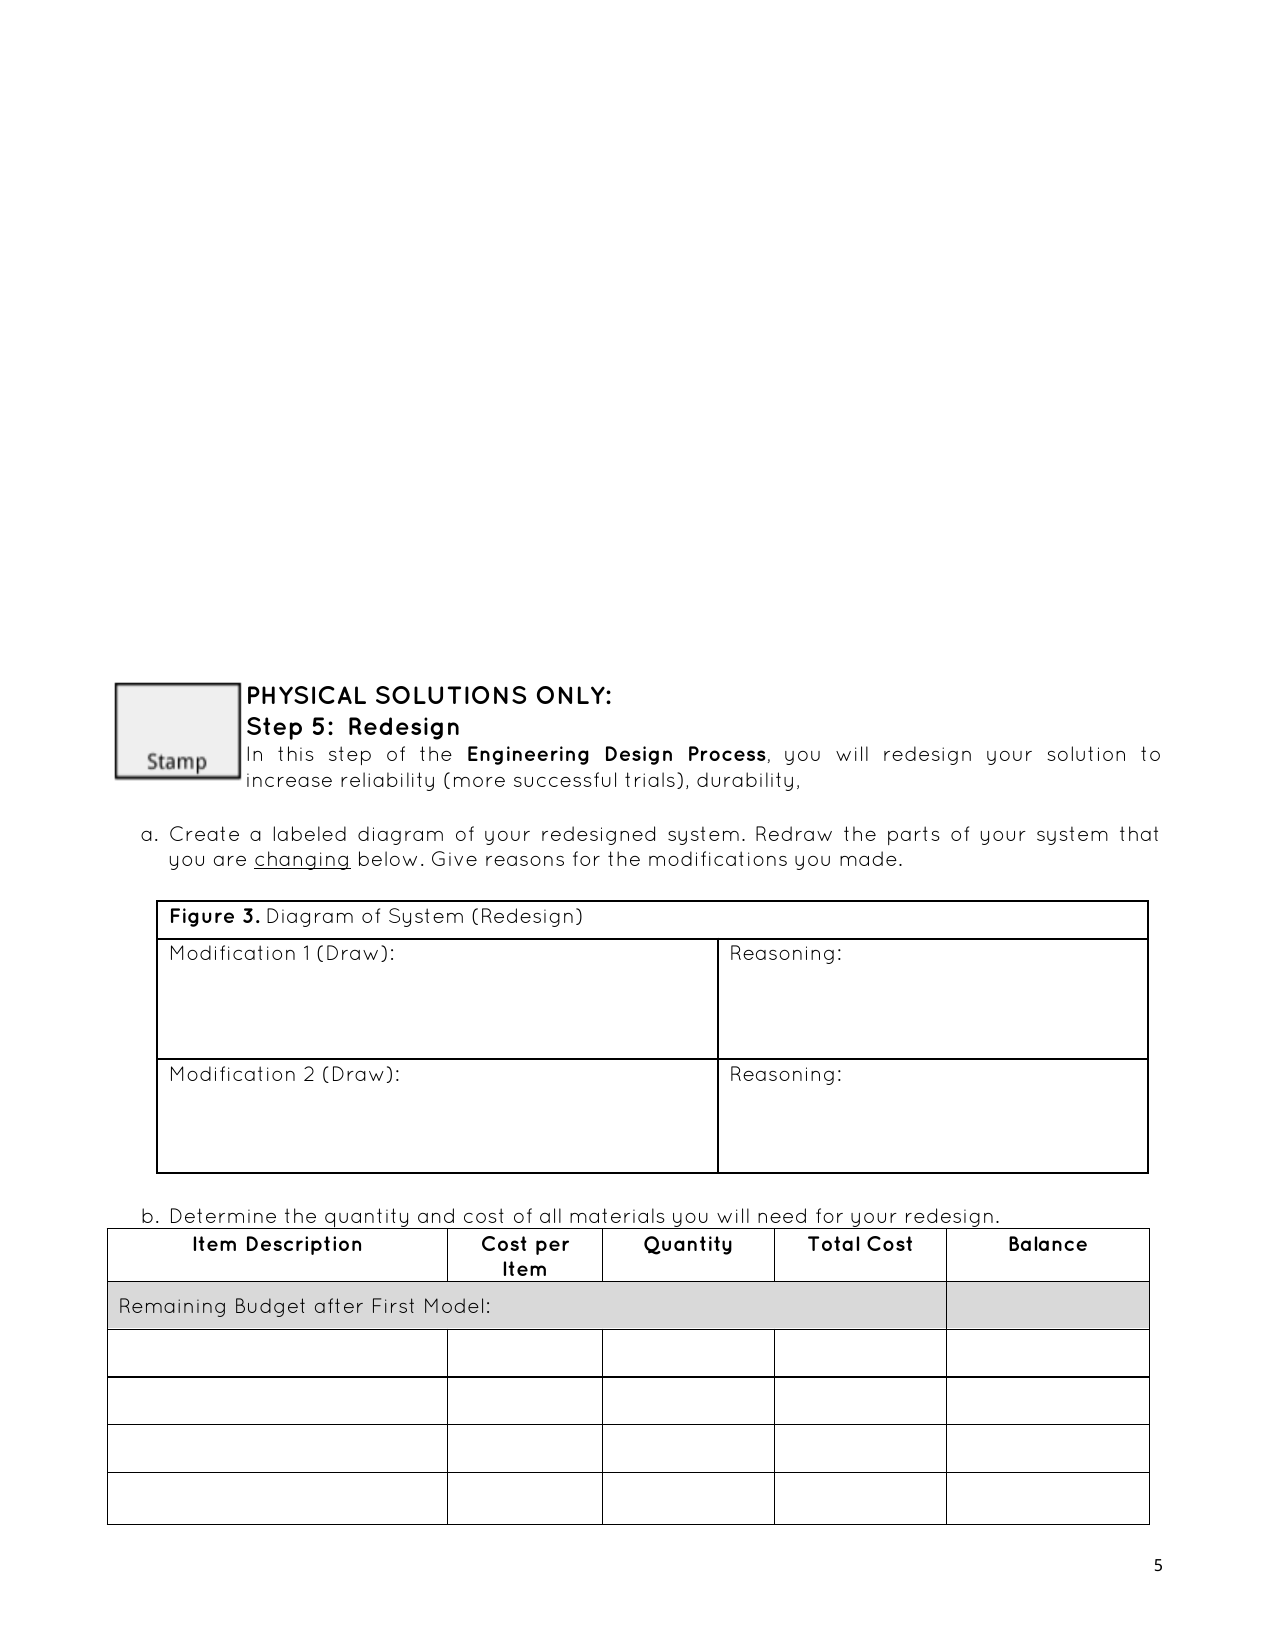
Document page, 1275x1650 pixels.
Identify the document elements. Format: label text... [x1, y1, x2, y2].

list Create a labeled diagram of your redesigned system. Redraw the parts of your system that you are changing below. Give reasons for the modifications you made. [141, 820, 1162, 871]
table_cell [448, 1473, 602, 1524]
table_cell [603, 1330, 774, 1376]
table_cell [603, 1473, 774, 1524]
table_cell Modification 1 (Draw): [158, 940, 717, 1058]
table_cell [603, 1425, 774, 1472]
table_header Item Description [108, 1229, 447, 1281]
table_cell [947, 1425, 1149, 1472]
table_header Balance [947, 1229, 1149, 1281]
table_cell [947, 1282, 1149, 1328]
table_cell [775, 1473, 946, 1524]
table_cell Remaining Budget after First Model: [108, 1282, 946, 1328]
table_cell [448, 1378, 602, 1424]
picture [112, 680, 246, 782]
table_cell [448, 1330, 602, 1376]
table_cell [108, 1425, 447, 1472]
table_cell Modification 2 (Draw): [158, 1060, 717, 1172]
table_header Figure 3. Diagram of System (Redesign) [158, 902, 1147, 937]
table_cell [947, 1473, 1149, 1524]
text In this step of the Engineering Design Process, you will redesign your solution to increase reliability (more successful trials), durability, [112, 740, 1162, 792]
table_cell [775, 1378, 946, 1424]
table_cell [775, 1330, 946, 1376]
table_header Quantity [603, 1229, 774, 1281]
table_cell [775, 1425, 946, 1472]
table_cell [108, 1473, 447, 1524]
text Step 5: Redesign [246, 709, 1162, 740]
table_cell [947, 1330, 1149, 1376]
table_cell [947, 1378, 1149, 1424]
table_cell [108, 1378, 447, 1424]
table_cell [603, 1378, 774, 1424]
table_header Total Cost [775, 1229, 946, 1281]
table_cell Reasoning: [719, 1060, 1147, 1172]
text PHYSICAL SOLUTIONS ONLY: [112, 679, 1162, 709]
table_cell [108, 1330, 447, 1376]
table_cell [448, 1425, 602, 1472]
list Determine the quantity and cost of all materials you will need for your redesign. [141, 1203, 1162, 1228]
table_header Cost per Item [448, 1229, 602, 1281]
table_cell Reasoning: [719, 940, 1147, 1058]
